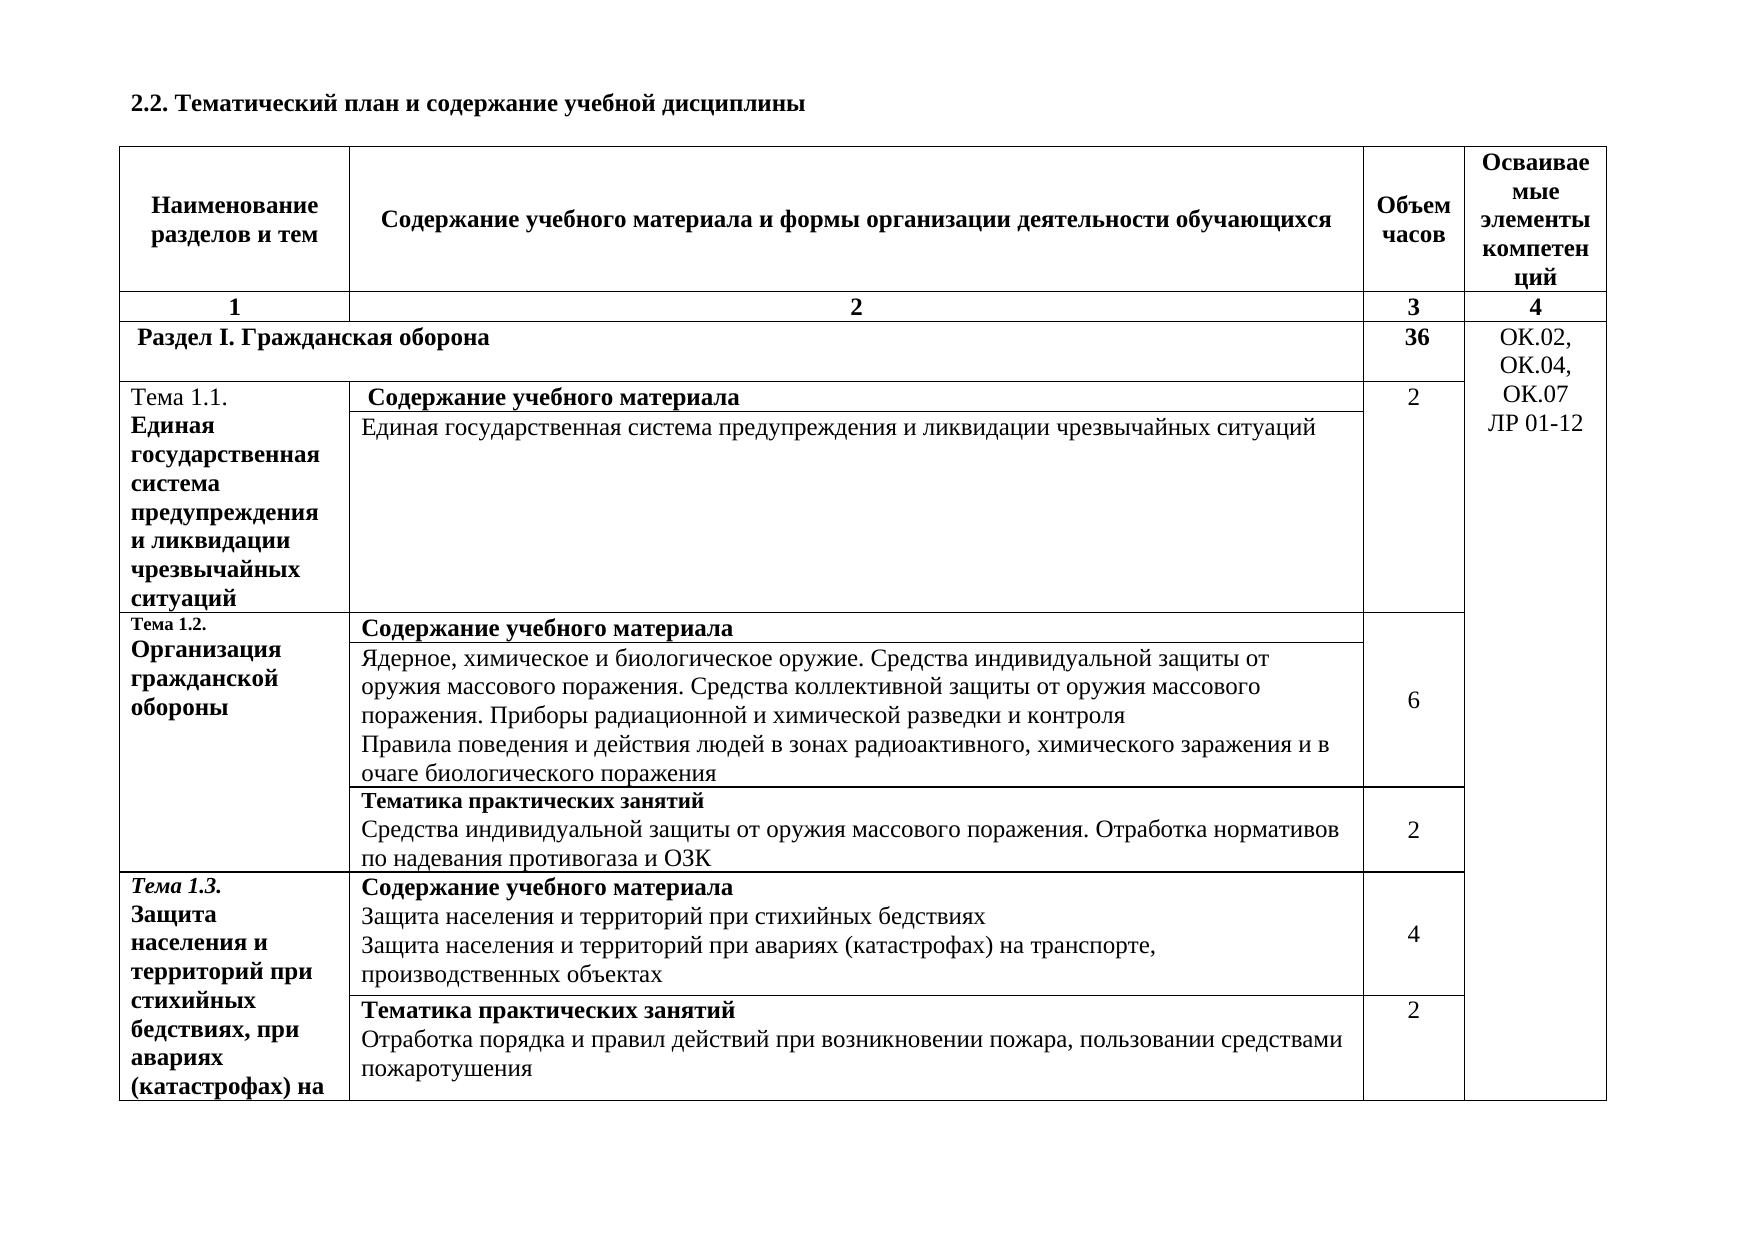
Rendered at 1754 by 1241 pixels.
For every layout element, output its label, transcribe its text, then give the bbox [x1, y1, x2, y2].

table_cell Содержание учебного материала и формы организации деятельности обучающихся [350, 147, 1363, 291]
table_cell Тема 1.1. Единая государственная система предупреждения и ликвидации чрезвычайных ситуаций [120, 382, 349, 612]
table_cell Тема 1.2. Организация гражданской обороны [120, 613, 349, 871]
table_cell Раздел I. Гражданская оборона [120, 322, 1363, 381]
table_cell 36 [1364, 322, 1464, 381]
table_cell 2 [350, 292, 1363, 321]
table_cell 4 [1364, 873, 1464, 994]
table_cell 6 [1364, 613, 1464, 786]
table_cell 2 [1364, 788, 1464, 871]
table_header 2.2. Тематический план и содержание учебной дисциплины [119, 89, 1607, 146]
table_cell Наименование разделов и тем [120, 147, 349, 291]
table_cell Содержание учебного материала Защита населения и территорий при стихийных бедствиях Защита населения и территорий при авариях (катастрофах) на транспорте, производственных объектах [350, 873, 1363, 994]
table_cell Ядерное, химическое и биологическое оружие. Средства индивидуальной защиты от оружия массового поражения. Средства коллективной защиты от оружия массового поражения. Приборы радиационной и химической разведки и контроля Правила поведения и действия людей в зонах радиоактивного, химического заражения и в очаге биологического поражения [350, 643, 1363, 786]
table_cell 1 [120, 292, 349, 321]
table_cell ОК.02, ОК.04, ОК.07 ЛР 01-12 [1465, 322, 1606, 1100]
table_cell Единая государственная система предупреждения и ликвидации чрезвычайных ситуаций [350, 412, 1363, 612]
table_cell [350, 996, 1363, 1100]
table_cell Содержание учебного материала [350, 613, 1363, 642]
table_cell 2 [1364, 996, 1464, 1100]
table_cell Содержание учебного материала [350, 382, 1363, 411]
table_cell Тематика практических занятий Средства индивидуальной защиты от оружия массового поражения. Отработка нормативов по надевания противогаза и ОЗК [350, 788, 1363, 871]
table_cell Тема 1.3. Защита населения и территорий при стихийных бедствиях, при авариях (катастрофах) на транспорте, производственных объектах [120, 873, 349, 1100]
table_cell 2 [1364, 382, 1464, 612]
table_cell Объем часов [1364, 147, 1464, 291]
table_cell Осваиваемые элементы компетенций [1465, 147, 1606, 291]
table_cell 3 [1364, 292, 1464, 321]
table_cell 4 [1465, 292, 1606, 321]
